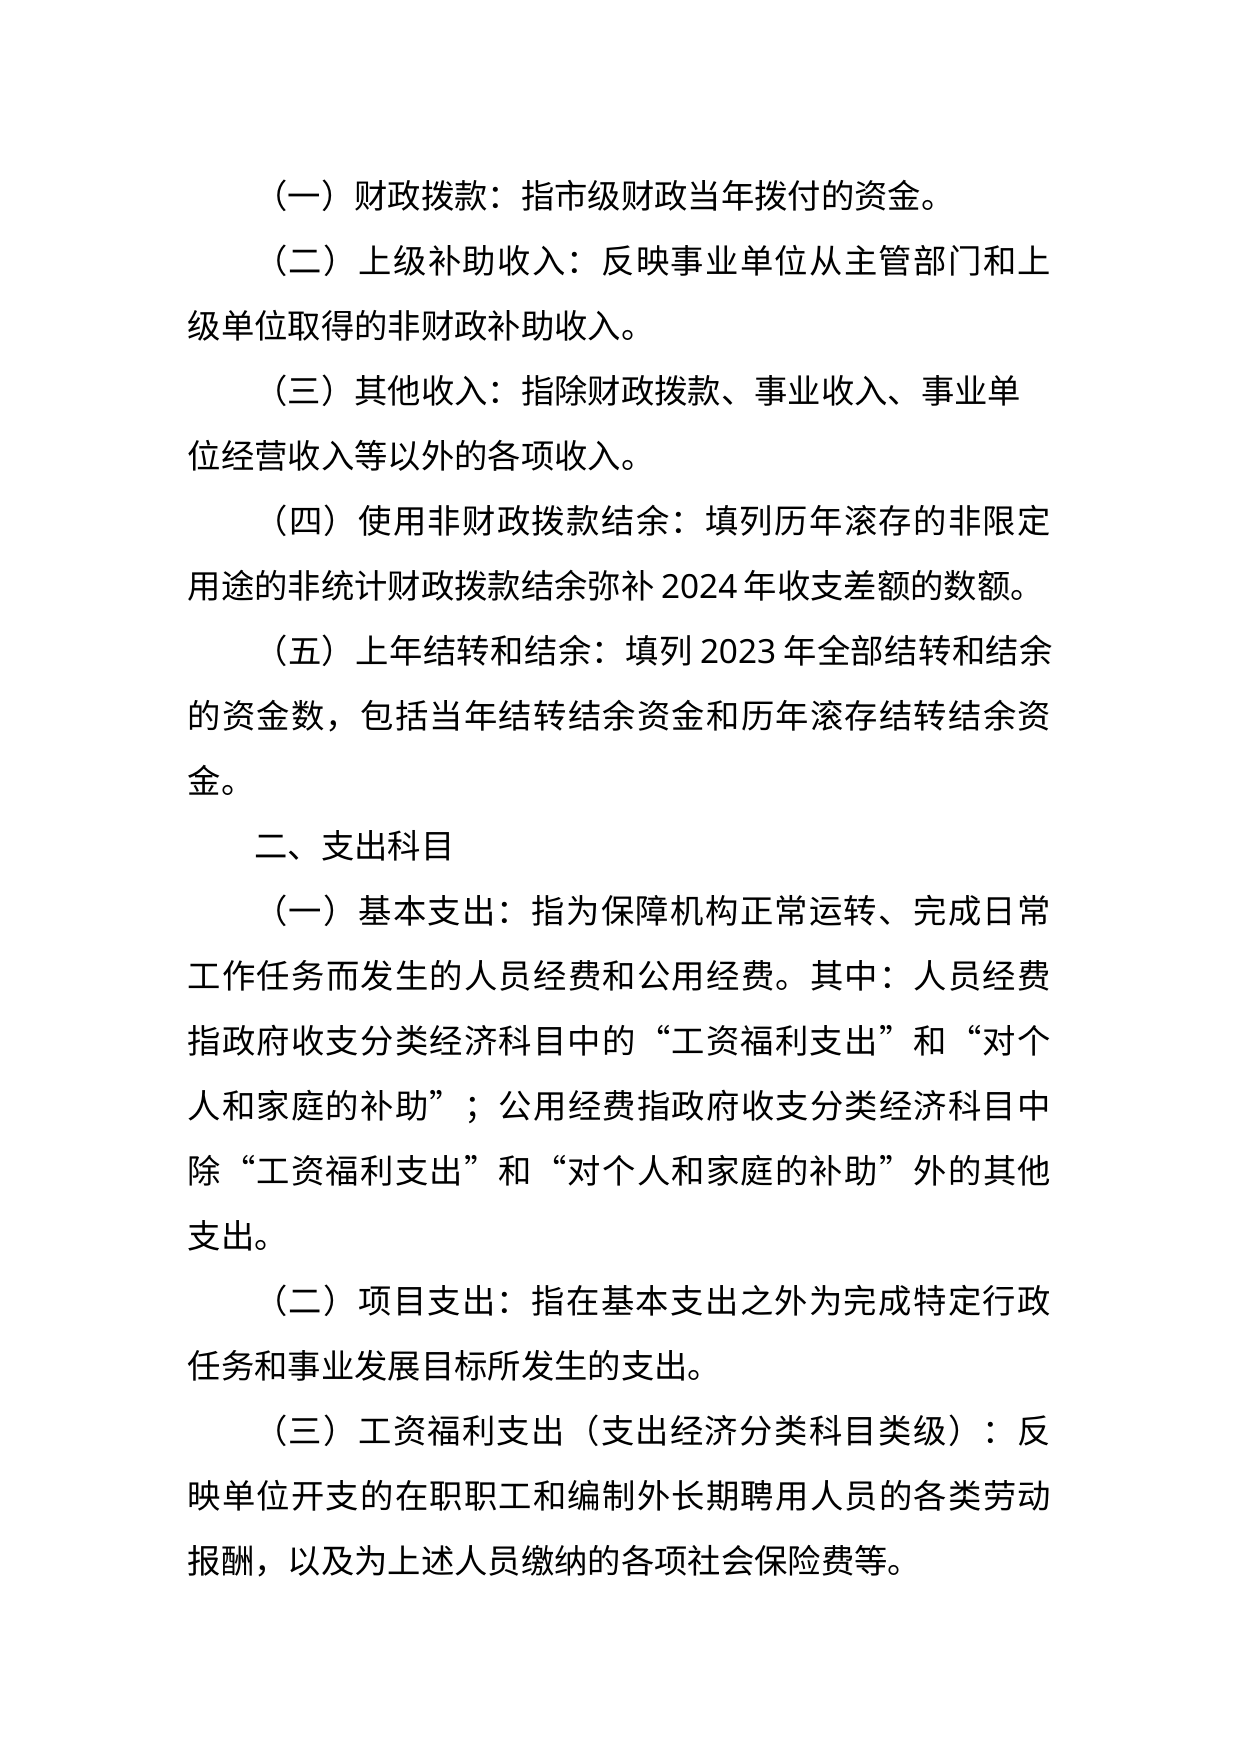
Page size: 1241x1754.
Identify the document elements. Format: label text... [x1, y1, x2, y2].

text （四）使用非财政拨款结余：填列历年滚存的非限定用途的非统计财政拨款结余弥补2024年收支差额的数额。 [187, 487, 1053, 617]
text （二）上级补助收入：反映事业单位从主管部门和上级单位取得的非财政补助收入。 [187, 227, 1053, 357]
list 财政拨款：指市级财政当年拨付的资金。 [187, 162, 1053, 227]
text （二）项目支出：指在基本支出之外为完成特定行政任务和事业发展目标所发生的支出。 [187, 1267, 1053, 1397]
text （五）上年结转和结余：填列2023年全部结转和结余的资金数，包括当年结转结余资金和历年滚存结转结余资金。 [187, 617, 1053, 812]
text （三）工资福利支出（支出经济分类科目类级）：反映单位开支的在职职工和编制外长期聘用人员的各类劳动报酬，以及为上述人员缴纳的各项社会保险费等。 [187, 1397, 1053, 1592]
text 二、支出科目 [187, 812, 1053, 877]
text （三）其他收入：指除财政拨款、事业收入、事业单位经营收入等以外的各项收入。 [187, 357, 1053, 487]
text （一）基本支出：指为保障机构正常运转、完成日常工作任务而发生的人员经费和公用经费。其中：人员经费指政府收支分类经济科目中的“工资福利支出”和“对个人和家庭的补助”；公用经费指政府收支分类经济科目中除“工资福利支出”和“对个人和家庭的补助”外的其他支出。 [187, 877, 1053, 1267]
